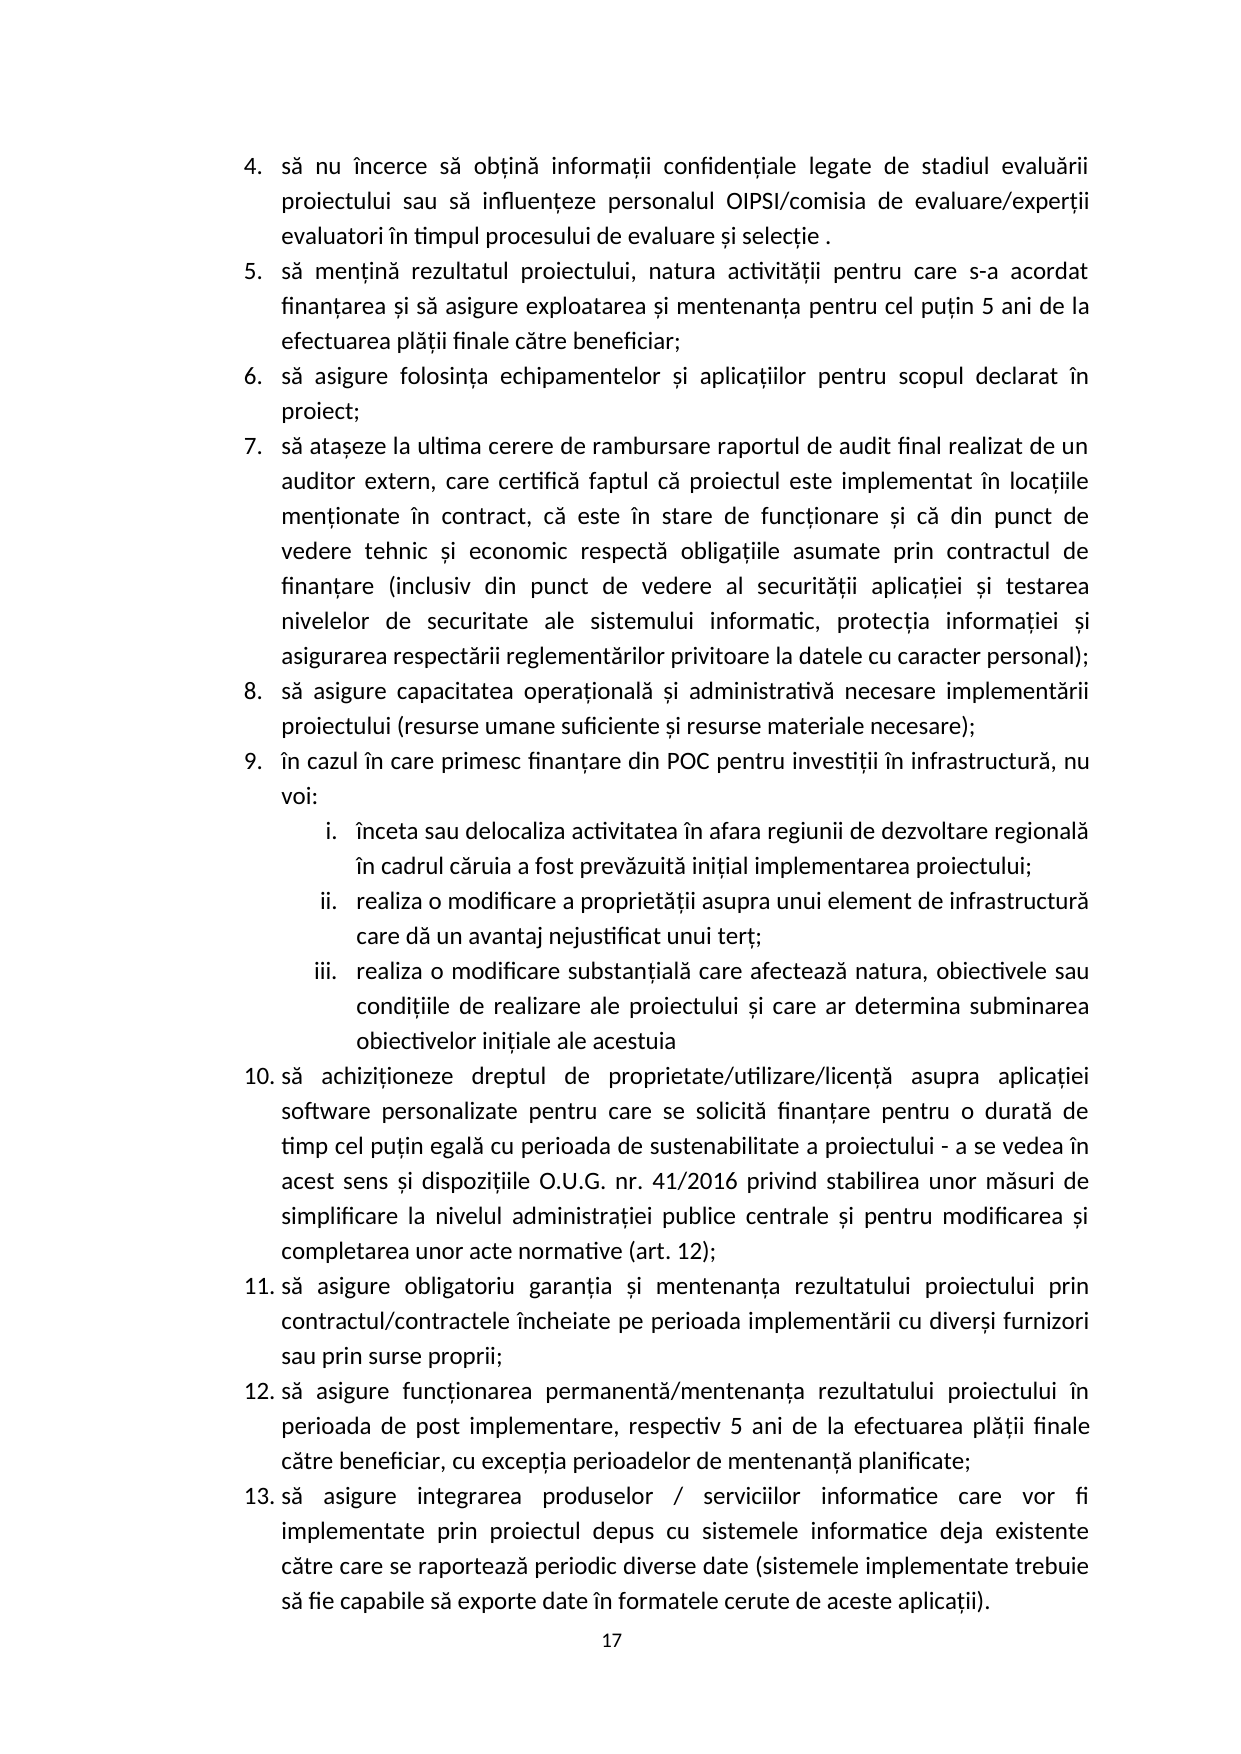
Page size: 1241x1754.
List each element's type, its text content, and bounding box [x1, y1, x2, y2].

list să ataşeze la ultima cerere de rambursare raportul de audit final realizat de un auditor extern, care certifică faptul că proiectul este implementat în locaţiile menţionate în contract, că este în stare de funcţionare şi că din punct de vedere tehnic şi economic respectă obligaţiile asumate prin contractul de finanţare (inclusiv din punct de vedere al securităţii aplicaţiei şi testarea nivelelor de securitate ale sistemului informatic, protecția informației şi asigurarea respectării reglementărilor privitoare la datele cu caracter personal); [244, 430, 1090, 671]
list realiza o modificare a proprietății asupra unui element de infrastructură care dă un avantaj nejustificat unui terţ; [337, 885, 1090, 951]
list să asigure funcţionarea permanentă/mentenanţa rezultatului proiectului în perioada de post implementare, respectiv 5 ani de la efectuarea plății finale către beneficiar, cu excepţia perioadelor de mentenanţă planificate; [244, 1375, 1090, 1476]
list să nu încerce să obţină informaţii confidenţiale legate de stadiul evaluării proiectului sau să influenţeze personalul OIPSI/comisia de evaluare/experţii evaluatori în timpul procesului de evaluare şi selecţie . [244, 150, 1090, 251]
list realiza o modificare substanțială care afectează natura, obiectivele sau condițiile de realizare ale proiectului și care ar determina subminarea obiectivelor inițiale ale acestuia [337, 955, 1090, 1056]
list înceta sau delocaliza activitatea în afara regiunii de dezvoltare regională în cadrul căruia a fost prevăzuită inițial implementarea proiectului; [337, 815, 1090, 881]
list în cazul în care primesc finanțare din POC pentru investiții în infrastructură, nu voi: [244, 745, 1090, 811]
list să asigure capacitatea operaţională şi administrativă necesare implementării proiectului (resurse umane suficiente şi resurse materiale necesare); [244, 675, 1090, 741]
list să menţină rezultatul proiectului, natura activităţii pentru care s-a acordat finanţarea şi să asigure exploatarea şi mentenanţa pentru cel puţin 5 ani de la efectuarea plății finale către beneficiar; [244, 255, 1090, 356]
list să asigure integrarea produselor / serviciilor informatice care vor fi implementate prin proiectul depus cu sistemele informatice deja existente către care se raportează periodic diverse date (sistemele implementate trebuie să fie capabile să exporte date în formatele cerute de aceste aplicaţii). [244, 1480, 1090, 1616]
list să achiziţioneze dreptul de proprietate/utilizare/licenţă asupra aplicaţiei software personalizate pentru care se solicită finanţare pentru o durată de timp cel puţin egală cu perioada de sustenabilitate a proiectului - a se vedea în acest sens și dispozițiile O.U.G. nr. 41/2016 privind stabilirea unor măsuri de simplificare la nivelul administraţiei publice centrale şi pentru modificarea şi completarea unor acte normative (art. 12); [244, 1060, 1090, 1266]
list să asigure obligatoriu garanţia şi mentenanţa rezultatului proiectului prin contractul/contractele încheiate pe perioada implementării cu diverşi furnizori sau prin surse proprii; [244, 1270, 1090, 1371]
list să asigure folosinţa echipamentelor şi aplicaţiilor pentru scopul declarat în proiect; [244, 360, 1090, 426]
